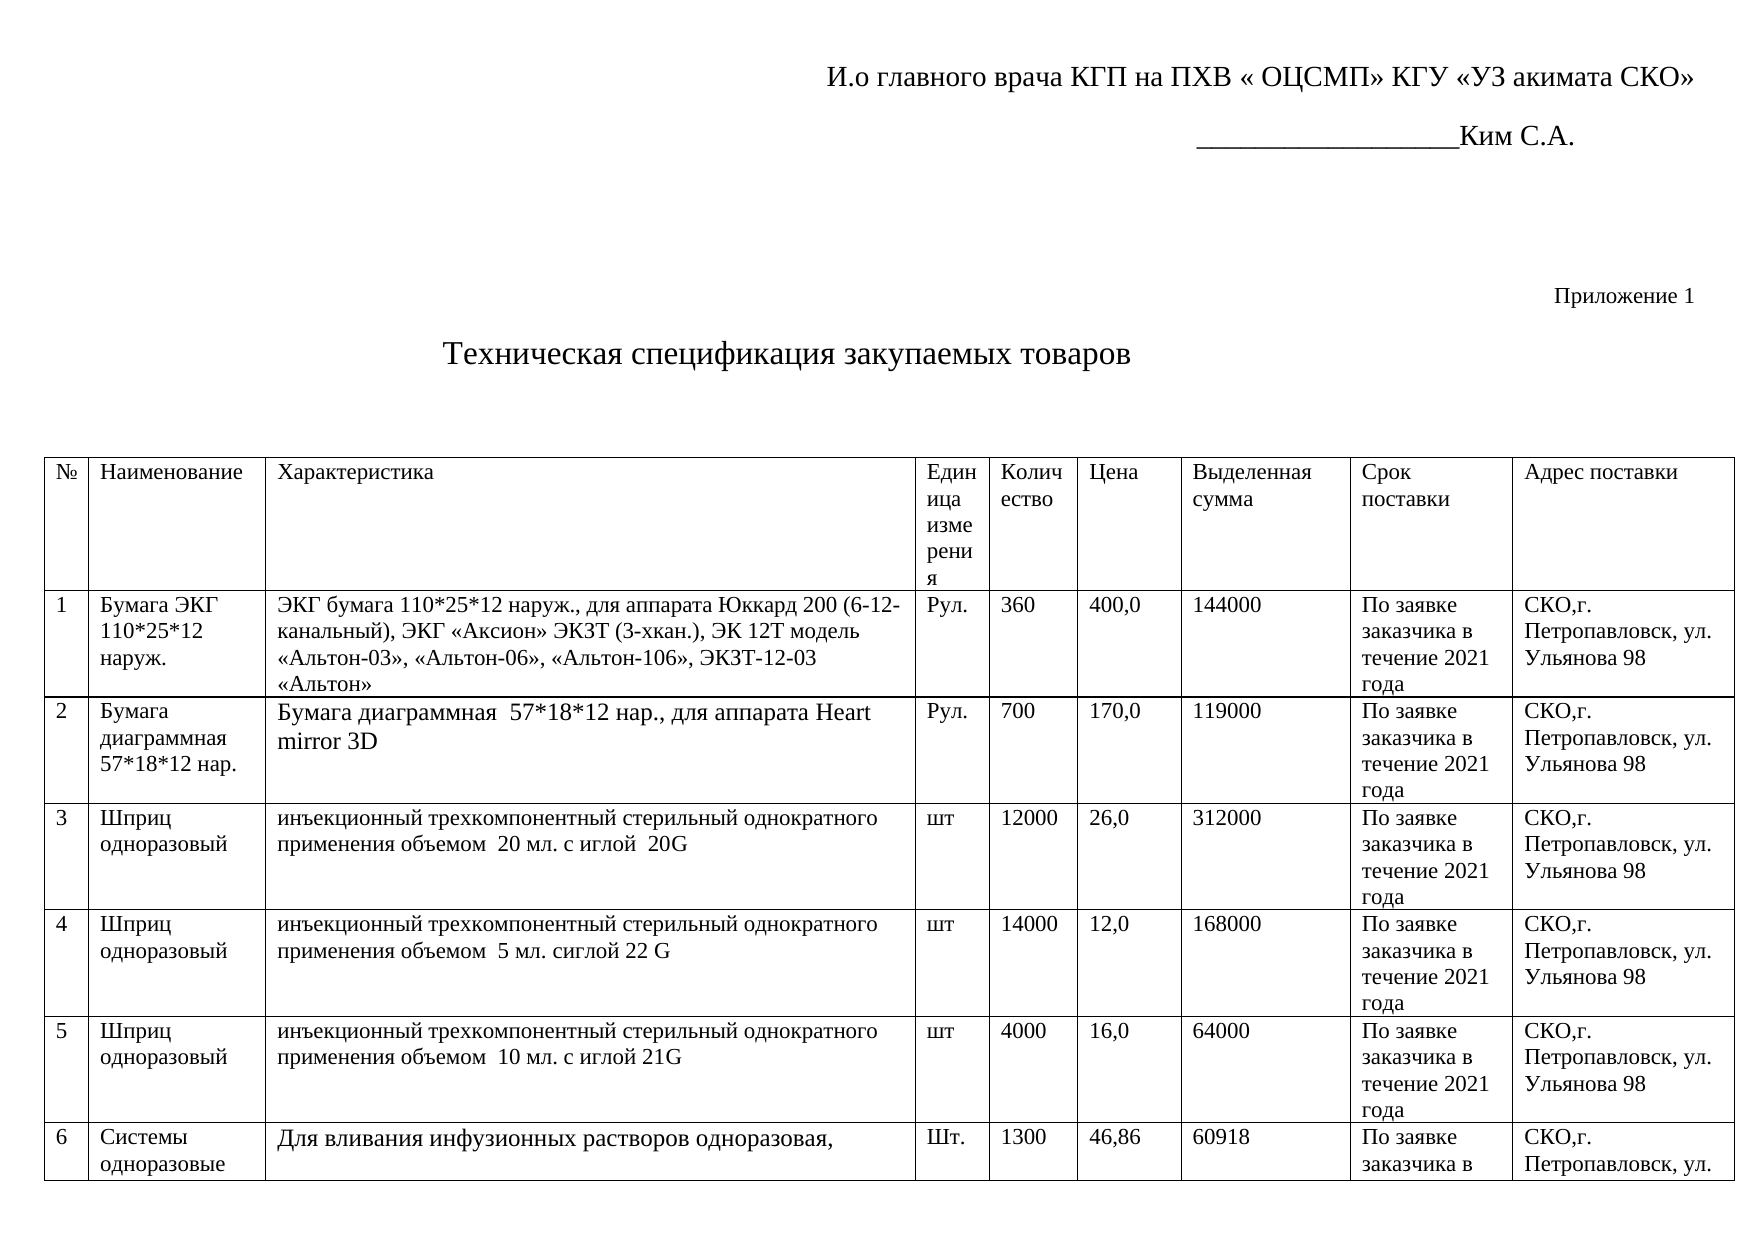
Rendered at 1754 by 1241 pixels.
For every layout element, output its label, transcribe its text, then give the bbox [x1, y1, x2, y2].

table_cell шт [916, 1017, 989, 1122]
table_cell 144000 [1182, 591, 1350, 696]
table_cell Шприц одноразовый [89, 1017, 265, 1122]
table_cell Бумага диаграммная 57*18*12 нар. [89, 698, 265, 803]
table_cell 360 [990, 591, 1077, 696]
table_cell 64000 [1182, 1017, 1350, 1122]
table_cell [1513, 1123, 1734, 1180]
table_header Выделенная сумма [1182, 458, 1350, 590]
table_cell 6 [45, 1123, 88, 1180]
table_cell 4 [45, 910, 88, 1016]
table_cell 1300 [990, 1123, 1077, 1180]
table_cell Бумага диаграммная 57*18*12 нар., для аппарата Heart mirror 3D [266, 698, 915, 803]
table_cell По заявке заказчика в течение 2021 года [1351, 591, 1512, 696]
table_cell инъекционный трехкомпонентный стерильный однократного применения объемом 5 мл. cиглой 22 G [266, 910, 915, 1016]
table_cell 12000 [990, 804, 1077, 909]
table_cell 12,0 [1078, 910, 1181, 1016]
table_cell 700 [990, 698, 1077, 803]
table_cell 14000 [990, 910, 1077, 1016]
table_cell 1 [45, 591, 88, 696]
table_cell Рул. [916, 591, 989, 696]
text Техническая спецификация закупаемых товаров [59, 333, 1695, 371]
table_cell инъекционный трехкомпонентный стерильный однократного применения объемом 10 мл. с иглой 21G [266, 1017, 915, 1122]
table_cell 400,0 [1078, 591, 1181, 696]
table_cell 119000 [1182, 698, 1350, 803]
table_cell ЭКГ бумага 110*25*12 наруж., для аппарата Юккард 200 (6-12-канальный), ЭКГ «Аксион» ЭКЗТ (3-хкан.), ЭК 12Т модель «Альтон-03», «Альтон-06», «Альтон-106», ЭКЗТ-12-03 «Альтон» [266, 591, 915, 696]
table_cell инъекционный трехкомпонентный стерильный однократного применения объемом 20 мл. с иглой 20G [266, 804, 915, 909]
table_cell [1351, 1123, 1512, 1180]
table_cell Рул. [916, 698, 989, 803]
table_cell 168000 [1182, 910, 1350, 1016]
table_cell шт [916, 910, 989, 1016]
table_cell СКО,г. Петропавловск, ул. Ульянова 98 [1513, 1017, 1734, 1122]
table_cell По заявке заказчика в течение 2021 года [1351, 804, 1512, 909]
text И.о главного врача КГП на ПХВ « ОЦСМП» КГУ «УЗ акимата СКО» [59, 59, 1695, 93]
table_cell 4000 [990, 1017, 1077, 1122]
table_cell 60918 [1182, 1123, 1350, 1180]
table_header Наименование [89, 458, 265, 590]
table_cell СКО,г. Петропавловск, ул. Ульянова 98 [1513, 591, 1734, 696]
table_header Адрес поставки [1513, 458, 1734, 590]
table_header Срок поставки [1351, 458, 1512, 590]
table_cell шт [916, 804, 989, 909]
table_cell По заявке заказчика в течение 2021 года [1351, 910, 1512, 1016]
table_cell 26,0 [1078, 804, 1181, 909]
table_cell Шприц одноразовый [89, 804, 265, 909]
table_cell СКО,г. Петропавловск, ул. Ульянова 98 [1513, 804, 1734, 909]
table_header Единица измерения [916, 458, 989, 590]
table_cell По заявке заказчика в течение 2021 года [1351, 1017, 1512, 1122]
table_cell 3 [45, 804, 88, 909]
table_cell Шприц одноразовый [89, 910, 265, 1016]
table_header Характеристика [266, 458, 915, 590]
table_cell 312000 [1182, 804, 1350, 909]
table_cell 2 [45, 698, 88, 803]
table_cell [266, 1123, 915, 1180]
table_header Количество [990, 458, 1077, 590]
table_cell СКО,г. Петропавловск, ул. Ульянова 98 [1513, 698, 1734, 803]
table_cell Бумага ЭКГ 110*25*12 наруж. [89, 591, 265, 696]
table_cell Шт. [916, 1123, 989, 1180]
table_header № [45, 458, 88, 590]
table_header Цена [1078, 458, 1181, 590]
table_cell 170,0 [1078, 698, 1181, 803]
table_cell 46,86 [1078, 1123, 1181, 1180]
table_cell 5 [45, 1017, 88, 1122]
table_cell СКО,г. Петропавловск, ул. Ульянова 98 [1513, 910, 1734, 1016]
table_cell 16,0 [1078, 1017, 1181, 1122]
text Приложение 1 [59, 282, 1695, 308]
table_cell По заявке заказчика в течение 2021 года [1351, 698, 1512, 803]
text __________________Ким С.А. [59, 118, 1695, 152]
table_cell Системы одноразовые [89, 1123, 265, 1180]
